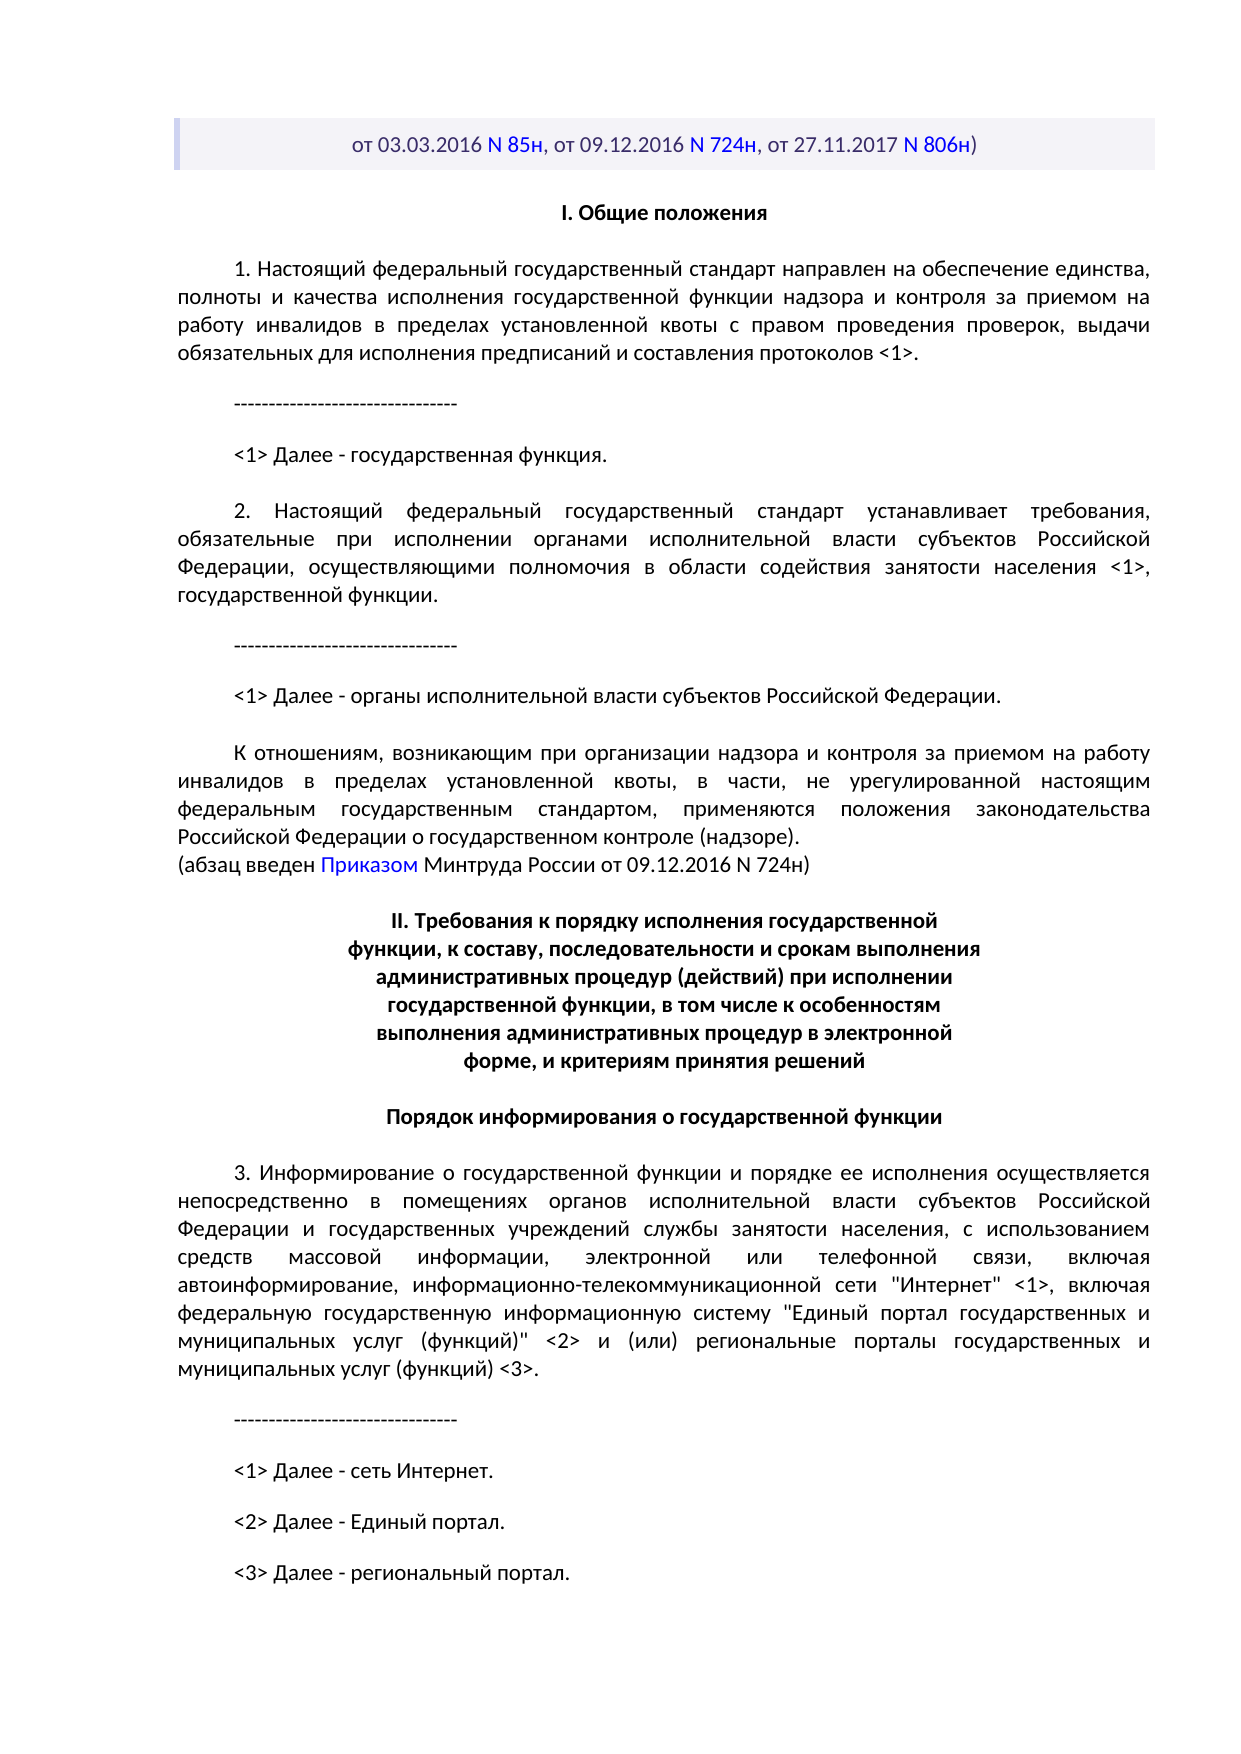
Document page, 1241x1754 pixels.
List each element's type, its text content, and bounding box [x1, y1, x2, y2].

title административных процедур (действий) при исполнении [177, 962, 1152, 990]
title государственной функции, в том числе к особенностям [177, 990, 1152, 1018]
text <3> Далее - региональный портал. [177, 1558, 1152, 1586]
text 3. Информирование о государственной функции и порядке ее исполнения осуществляется непосредственно в помещениях органов исполнительной власти субъектов Российской Федерации и государственных учреждений службы занятости населения, с использованием средств массовой информации, электронной или телефонной связи, включая автоинформирование, информационно-телекоммуникационной сети "Интернет" <1>, включая федеральную государственную информационную систему "Единый портал государственных и муниципальных услуг (функций)" <2> и (или) региональные порталы государственных и муниципальных услуг (функций) <3>. [177, 1158, 1152, 1382]
title II. Требования к порядку исполнения государственной [177, 906, 1152, 934]
text <1> Далее - сеть Интернет. [177, 1456, 1152, 1484]
text -------------------------------- [177, 631, 1152, 659]
title форме, и критериям принятия решений [177, 1046, 1152, 1074]
text 2. Настоящий федеральный государственный стандарт устанавливает требования, обязательные при исполнении органами исполнительной власти субъектов Российской Федерации, осуществляющими полномочия в области содействия занятости населения <1>, государственной функции. [177, 496, 1152, 608]
text -------------------------------- [177, 1405, 1152, 1433]
text 1. Настоящий федеральный государственный стандарт направлен на обеспечение единства, полноты и качества исполнения государственной функции надзора и контроля за приемом на работу инвалидов в пределах установленной квоты с правом проведения проверок, выдачи обязательных для исполнения предписаний и составления протоколов <1>. [177, 254, 1152, 366]
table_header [180, 118, 1149, 170]
text (абзац введен Приказом Минтруда России от 09.12.2016 N 724н) [177, 850, 1152, 878]
text <1> Далее - государственная функция. [177, 440, 1152, 468]
title Порядок информирования о государственной функции [177, 1102, 1152, 1130]
text -------------------------------- [177, 389, 1152, 417]
title функции, к составу, последовательности и срокам выполнения [177, 934, 1152, 962]
title I. Общие положения [177, 198, 1152, 226]
text <1> Далее - органы исполнительной власти субъектов Российской Федерации. [177, 682, 1152, 710]
text К отношениям, возникающим при организации надзора и контроля за приемом на работу инвалидов в пределах установленной квоты, в части, не урегулированной настоящим федеральным государственным стандартом, применяются положения законодательства Российской Федерации о государственном контроле (надзоре). [177, 738, 1152, 850]
title выполнения административных процедур в электронной [177, 1018, 1152, 1046]
text <2> Далее - Единый портал. [177, 1507, 1152, 1535]
